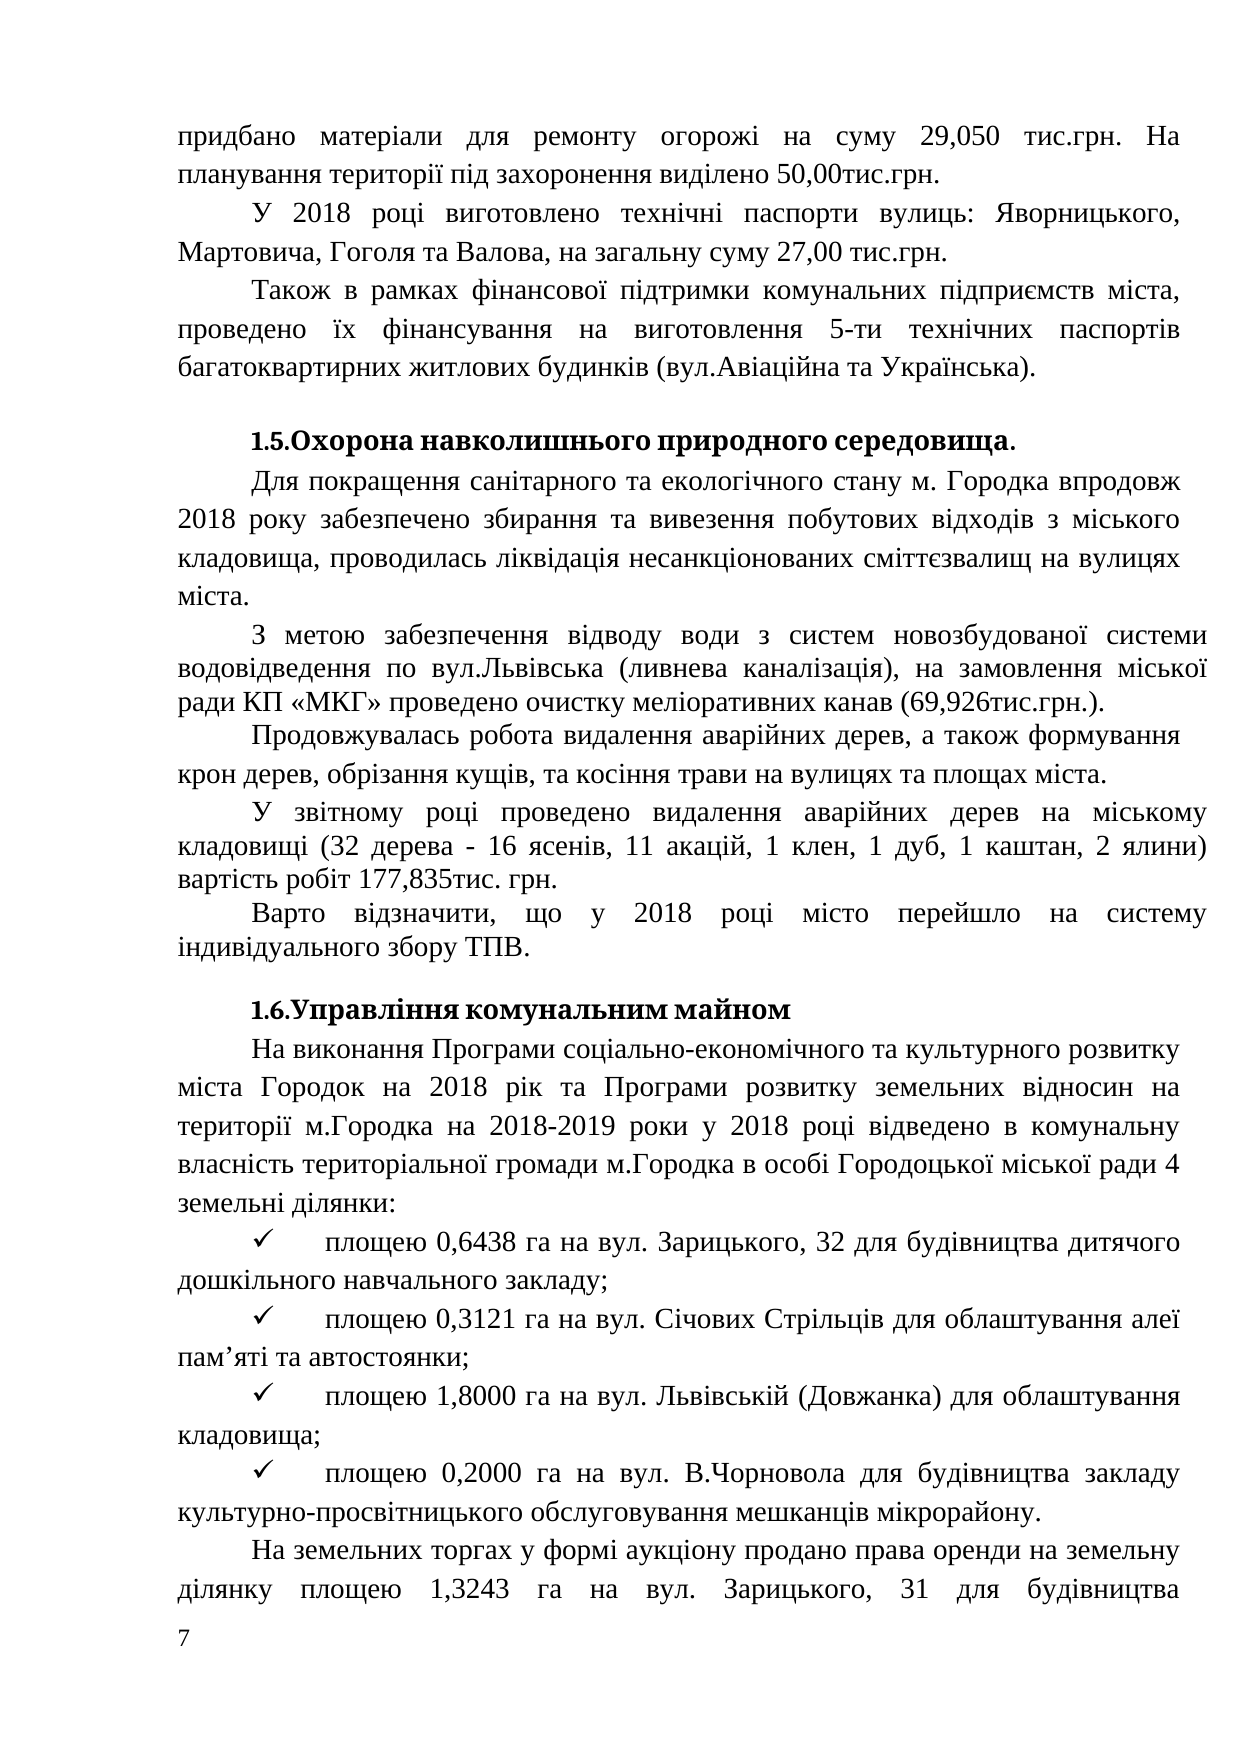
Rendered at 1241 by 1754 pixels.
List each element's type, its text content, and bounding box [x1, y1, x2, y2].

list З метою забезпечення відводу води з систем новозбудованої системи водовідведення по вул.Львівська (ливнева каналізація), на замовлення міської ради КП «МКГ» проведено очистку меліоративних канав (69,926тис.грн.). [177, 617, 1208, 717]
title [177, 118, 1181, 190]
list площею 0,6438 га на вул. Зарицького, 32 для будівництва дитячого дошкільного навчального закладу; [177, 1224, 1181, 1296]
title Для покращення санітарного та екологічного стану м. Городка впродовж 2018 року забезпечено збирання та вивезення побутових відходів з міського кладовища, проводилась ліквідація несанкціонованих сміттєзвалищ на вулицях міста. [177, 463, 1181, 612]
text Продовжувалась робота видалення аварійних дерев, а також формування крон дерев, обрізання кущів, та косіння трави на вулицях та площах міста. [177, 717, 1181, 789]
list площею 0,2000 га на вул. В.Чорновола для будівництва закладу культурно-просвітницького обслуговування мешканців мікрорайону. [177, 1455, 1181, 1527]
list Варто відзначити, що у 2018 році місто перейшло на систему індивідуального збору ТПВ. [177, 895, 1208, 962]
list У звітному році проведено видалення аварійних дерев на міському кладовищі (32 дерева - 16 ясенів, 11 акацій, 1 клен, 1 дуб, 1 каштан, 2 ялини) вартість робіт 177,835тис. грн. [177, 794, 1208, 895]
title 1.5.Охорона навколишнього природного середовища. [177, 426, 1181, 458]
title У 2018 році виготовлено технічні паспорти вулиць: Яворницького, Мартовича, Гоголя та Валова, на загальну суму 27,00 тис.грн. [177, 195, 1181, 267]
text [177, 1532, 1181, 1604]
list площею 1,8000 га на вул. Львівській (Довжанка) для облаштування кладовища; [177, 1378, 1181, 1450]
text 1.6.Управління комунальним майном [177, 995, 1181, 1026]
text Також в рамках фінансової підтримки комунальних підприємств міста, проведено їх фінансування на виготовлення 5-ти технічних паспортів багатоквартирних житлових будинків (вул.Авіаційна та Українська). [177, 272, 1181, 383]
text На виконання Програми соціально-економічного та культурного розвитку міста Городок на 2018 рік та Програми розвитку земельних відносин на території м.Городка на 2018-2019 роки у 2018 році відведено в комунальну власність територіальної громади м.Городка в особі Городоцької міської ради 4 земельні ділянки: [177, 1031, 1181, 1219]
list площею 0,3121 га на вул. Січових Стрільців для облаштування алеї пам’яті та автостоянки; [177, 1301, 1181, 1373]
